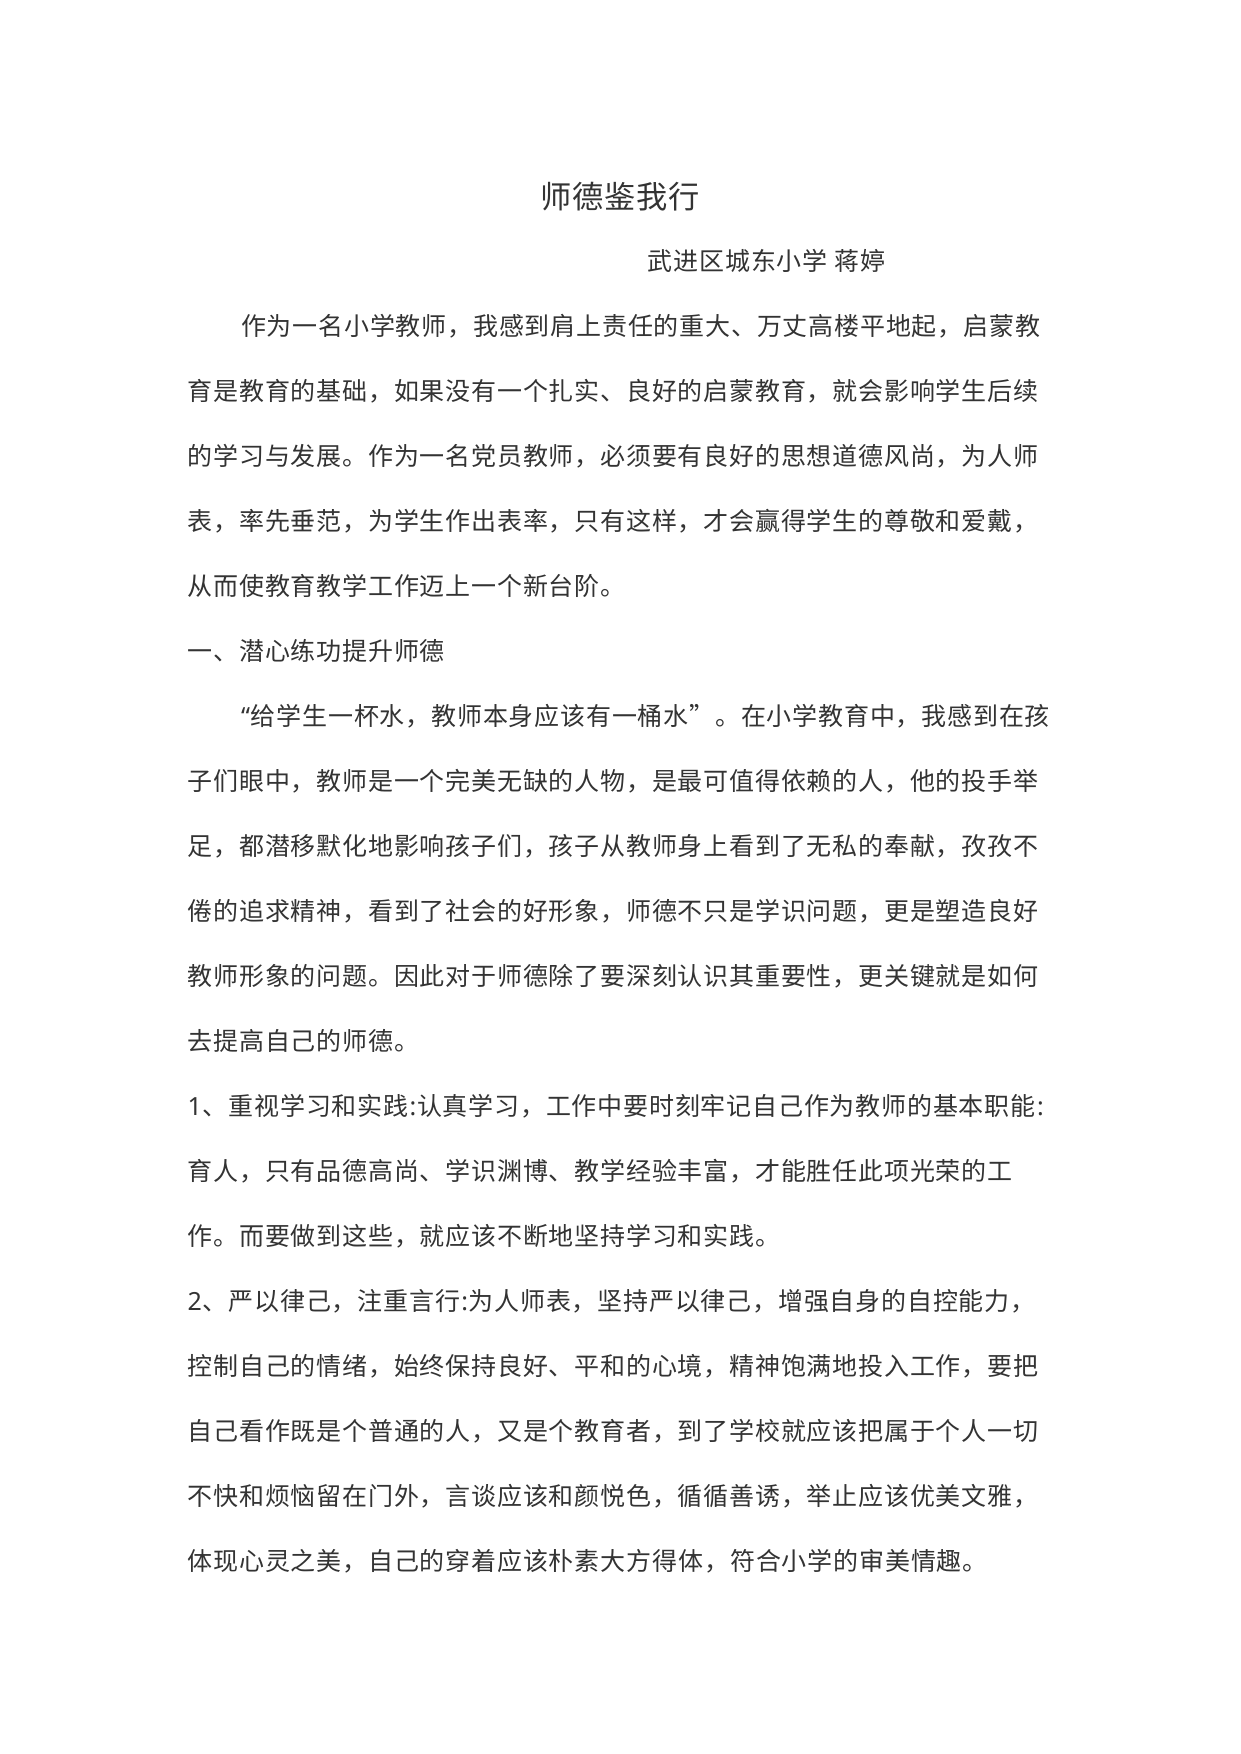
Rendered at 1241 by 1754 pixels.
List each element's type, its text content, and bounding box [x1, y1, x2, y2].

text 一、潜心练功提升师德 [187, 617, 1053, 682]
text 2、严以律己，注重言行:为人师表，坚持严以律己，增强自身的自控能力，控制自己的情绪，始终保持良好、平和的心境，精神饱满地投入工作，要把自己看作既是个普通的人，又是个教育者，到了学校就应该把属于个人一切不快和烦恼留在门外，言谈应该和颜悦色，循循善诱，举止应该优美文雅，体现心灵之美，自己的穿着应该朴素大方得体，符合小学的审美情趣。 [187, 1267, 1053, 1592]
text 师德鉴我行 [187, 162, 1053, 227]
text 作为一名小学教师，我感到肩上责任的重大、万丈高楼平地起，启蒙教育是教育的基础，如果没有一个扎实、良好的启蒙教育，就会影响学生后续的学习与发展。作为一名党员教师，必须要有良好的思想道德风尚，为人师表，率先垂范，为学生作出表率，只有这样，才会赢得学生的尊敬和爱戴，从而使教育教学工作迈上一个新台阶。 [187, 292, 1053, 617]
text 武进区城东小学 蒋婷 [187, 227, 1053, 292]
text 1、重视学习和实践:认真学习，工作中要时刻牢记自己作为教师的基本职能:育人，只有品德高尚、学识渊博、教学经验丰富，才能胜任此项光荣的工作。而要做到这些，就应该不断地坚持学习和实践。 [187, 1072, 1053, 1267]
text “给学生一杯水，教师本身应该有一桶水”。在小学教育中，我感到在孩子们眼中，教师是一个完美无缺的人物，是最可值得依赖的人，他的投手举足，都潜移默化地影响孩子们，孩子从教师身上看到了无私的奉献，孜孜不倦的追求精神，看到了社会的好形象，师德不只是学识问题，更是塑造良好教师形象的问题。因此对于师德除了要深刻认识其重要性，更关键就是如何去提高自己的师德。 [187, 682, 1053, 1072]
